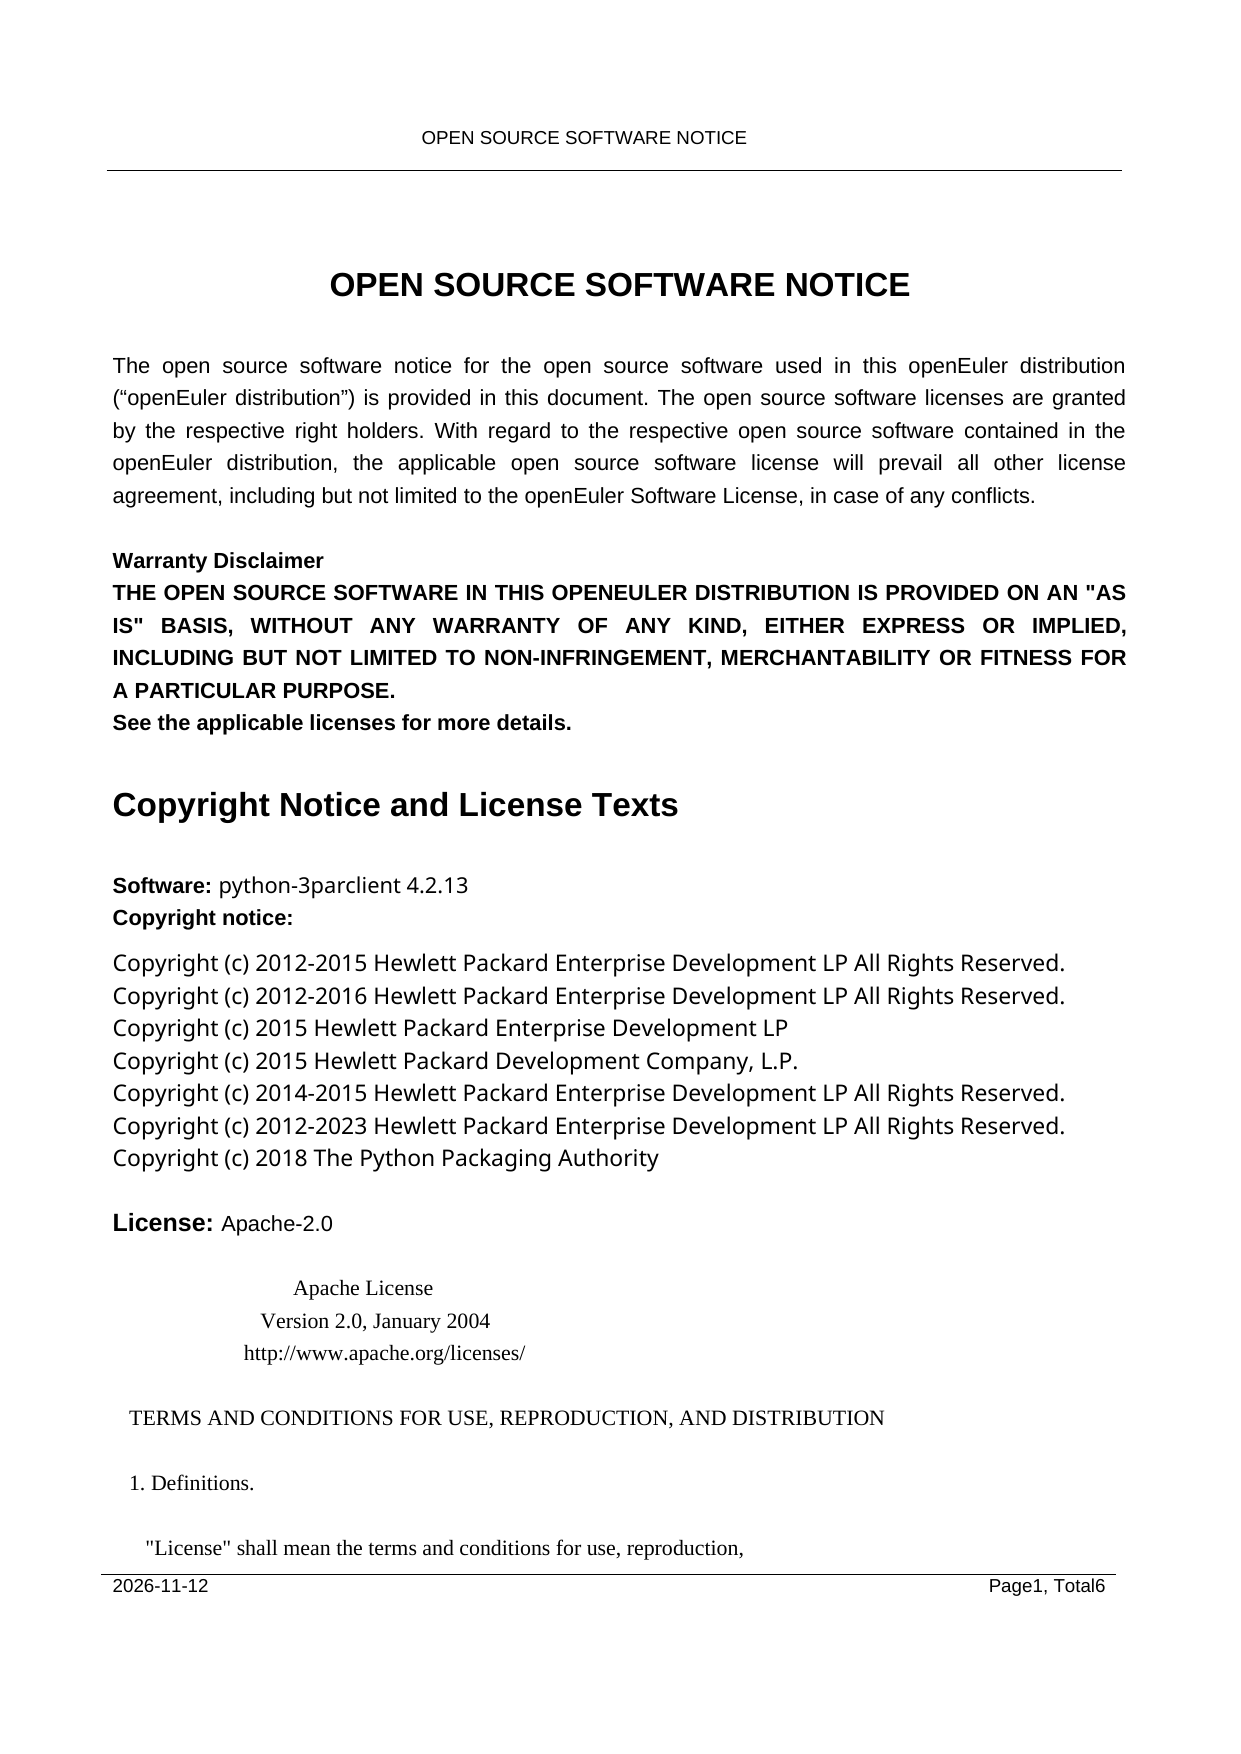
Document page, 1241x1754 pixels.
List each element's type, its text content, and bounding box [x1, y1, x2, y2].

text OPEN SOURCE SOFTWARE NOTICE [112, 251, 1128, 316]
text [112, 1239, 1128, 1564]
text THE OPEN SOURCE SOFTWARE IN THIS OPENEULER DISTRIBUTION IS PROVIDED ON AN "AS IS" BASIS, WITHOUT ANY WARRANTY OF ANY KIND, EITHER EXPRESS OR IMPLIED, INCLUDING BUT NOT LIMITED TO NON-INFRINGEMENT, MERCHANTABILITY OR FITNESS FOR A PARTICULAR PURPOSE. See the applicable licenses for more details. [112, 576, 1128, 739]
text Copyright notice: [112, 901, 1128, 934]
title Software: python-3parclient 4.2.13 [112, 869, 1128, 901]
text Copyright (c) 2012-2015 Hewlett Packard Enterprise Development LP All Rights Reserved. Copyright (c) 2012-2016 Hewlett Packard Enterprise Development LP All Rights Reserved. Copyright (c) 2015 Hewlett Packard Enterprise Development LP Copyright (c) 2015 Hewlett Packard Development Company, L.P. Copyright (c) 2014-2015 Hewlett Packard Enterprise Development LP All Rights Reserved. Copyright (c) 2012-2023 Hewlett Packard Enterprise Development LP All Rights Reserved. Copyright (c) 2018 The Python Packaging Authority [112, 947, 1128, 1207]
text Warranty Disclaimer [112, 544, 1128, 576]
text Copyright Notice and License Texts [112, 771, 1128, 836]
text License: Apache-2.0 [112, 1207, 1128, 1239]
text The open source software notice for the open source software used in this openEuler distribution (“openEuler distribution”) is provided in this document. The open source software licenses are granted by the respective right holders. With regard to the respective open source software contained in the openEuler distribution, the applicable open source software license will prevail all other license agreement, including but not limited to the openEuler Software License, in case of any conflicts. [112, 349, 1128, 511]
